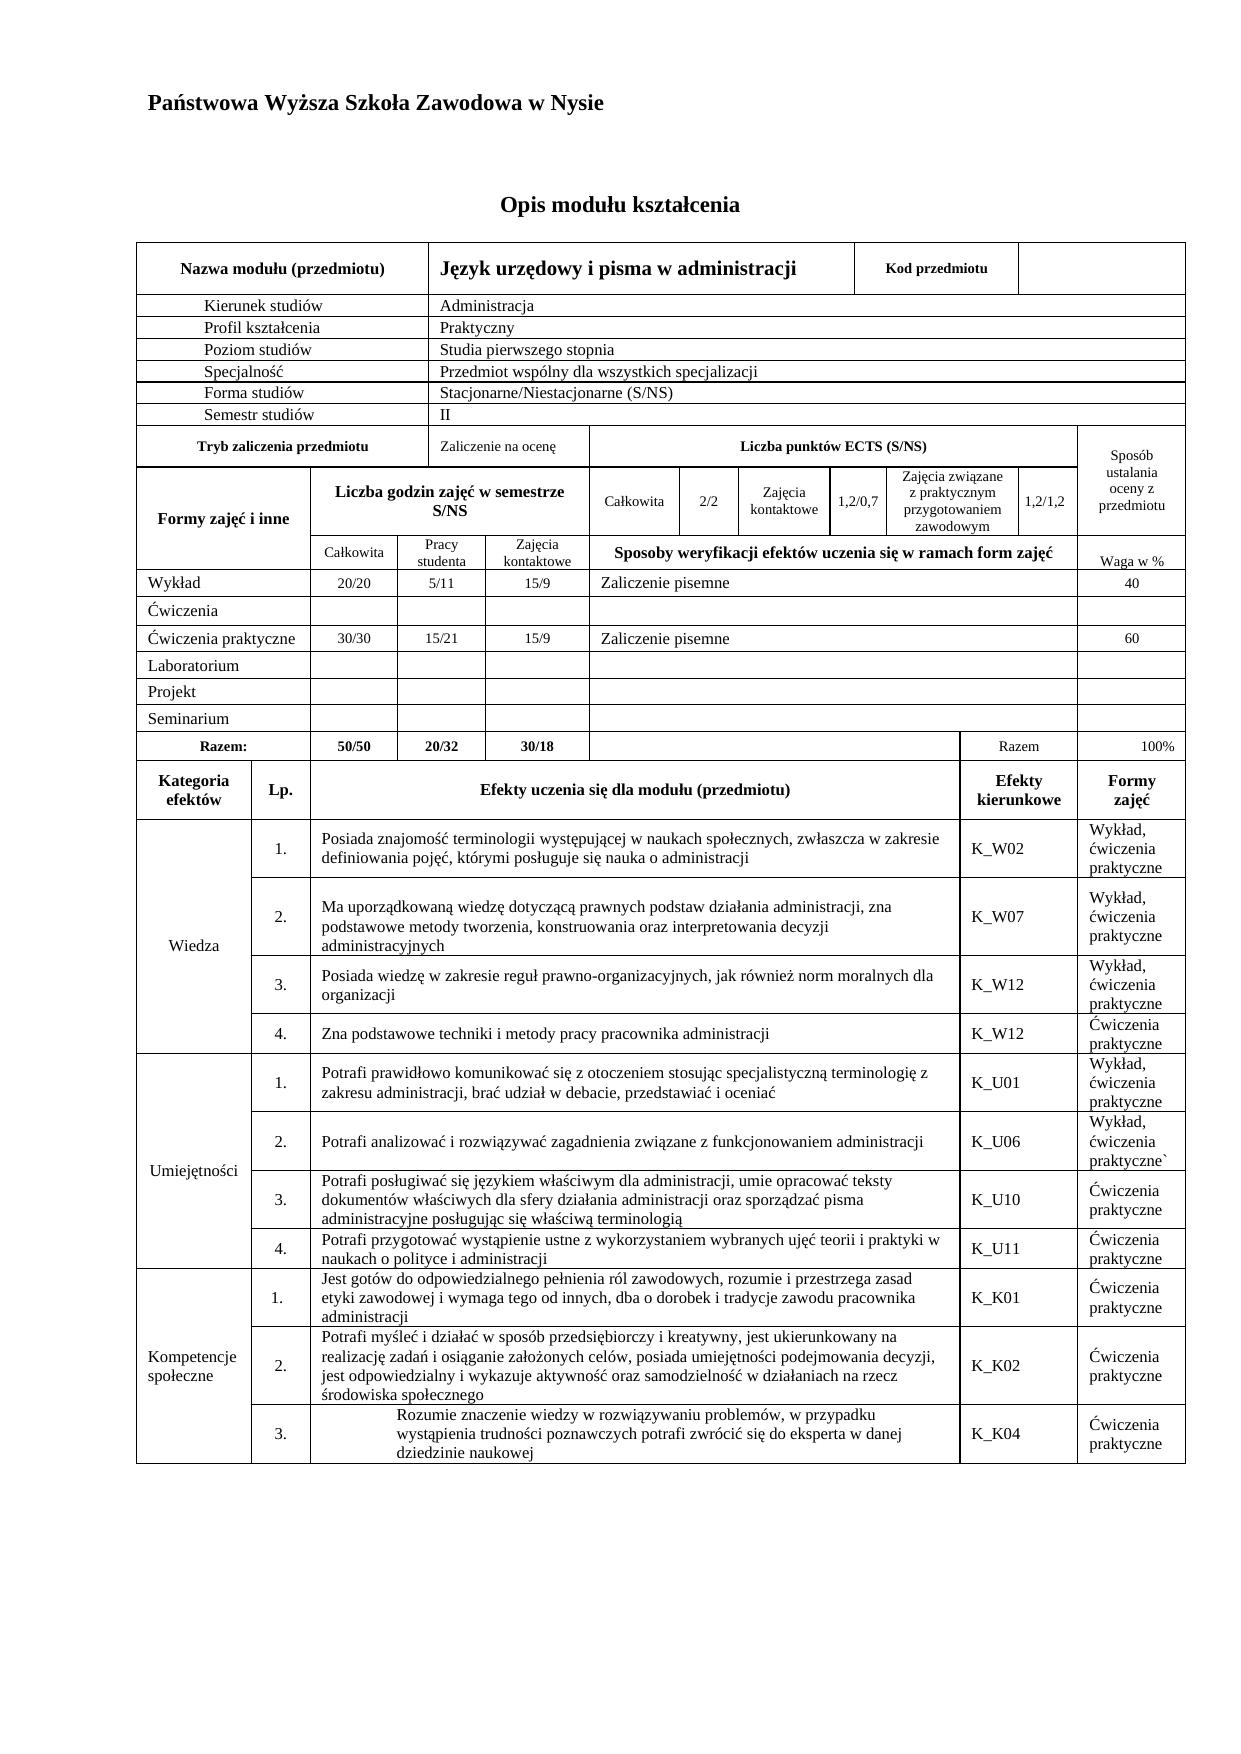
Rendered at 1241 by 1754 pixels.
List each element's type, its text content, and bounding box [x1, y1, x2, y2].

table_cell [486, 652, 589, 678]
table_cell Zaliczenie pisemne [590, 570, 1077, 596]
table_cell [1078, 679, 1185, 704]
table_cell 2/2 [680, 468, 738, 534]
table_cell Kompetencje społeczne [137, 1269, 251, 1462]
table_cell 100% [1078, 732, 1185, 760]
table_cell Wykład, ćwiczenia praktyczne [1078, 820, 1185, 877]
table_cell 2. [252, 1112, 310, 1170]
table_cell Zaliczenie na ocenę [429, 426, 589, 466]
table_cell 2. [252, 878, 310, 955]
table_cell 4. [252, 1229, 310, 1268]
table_cell Semestr studiów [137, 404, 428, 425]
table_cell 3. [252, 1405, 310, 1462]
table_cell Wiedza [137, 820, 251, 1053]
table_cell 40 [1078, 570, 1185, 596]
table_cell Seminarium [137, 705, 310, 731]
table_cell [1078, 705, 1185, 731]
table_cell Ćwiczenia praktyczne [1078, 1229, 1185, 1268]
table_cell Ma uporządkowaną wiedzę dotyczącą prawnych podstaw działania administracji, zna podstawowe metody tworzenia, konstruowania oraz interpretowania decyzji administracyjnych [311, 878, 959, 955]
table_cell [311, 705, 397, 731]
table_cell Waga w % [1078, 536, 1185, 569]
table_cell Forma studiów [137, 383, 428, 403]
table_cell 5/11 [398, 570, 485, 596]
table_header Nazwa modułu (przedmiotu) [137, 243, 428, 294]
table_cell [590, 732, 959, 760]
table_cell Wykład, ćwiczenia praktyczne [1078, 878, 1185, 955]
table_header Kod przedmiotu [855, 243, 1018, 294]
table_cell Poziom studiów [137, 339, 428, 359]
table_cell Lp. [252, 761, 310, 818]
table_cell Ćwiczenia praktyczne [1078, 1171, 1185, 1228]
table_cell 1. [252, 1269, 310, 1326]
table_cell Ćwiczenia praktyczne [1078, 1405, 1185, 1462]
table_cell Pracy studenta [398, 536, 485, 569]
table_cell [486, 679, 589, 704]
table_cell [311, 679, 397, 704]
table_cell K_K04 [961, 1405, 1077, 1462]
table_cell Zaliczenie pisemne [590, 626, 1077, 651]
table_cell [398, 705, 485, 731]
table_cell 20/32 [398, 732, 485, 760]
table_cell Sposób ustalania oceny z przedmiotu [1078, 426, 1185, 534]
table_cell [398, 652, 485, 678]
table_cell Kategoria efektów [137, 761, 251, 818]
table_cell Praktyczny [429, 317, 1185, 338]
table_cell Zajęcia kontaktowe [486, 536, 589, 569]
table_cell Ćwiczenia [137, 597, 310, 625]
table_cell [486, 597, 589, 625]
table_cell K_U06 [961, 1112, 1077, 1170]
table_cell Wykład, ćwiczenia praktyczne [1078, 1054, 1185, 1111]
table_cell 30/30 [311, 626, 397, 651]
table_cell 15/9 [486, 626, 589, 651]
table_cell Całkowita [590, 468, 679, 534]
table_cell Potrafi posługiwać się językiem właściwym dla administracji, umie opracować teksty dokumentów właściwych dla sfery działania administracji oraz sporządzać pisma administracyjne posługując się właściwą terminologią [311, 1171, 959, 1228]
table_cell Potrafi myśleć i działać w sposób przedsiębiorczy i kreatywny, jest ukierunkowany na realizację zadań i osiąganie założonych celów, posiada umiejętności podejmowania decyzji, jest odpowiedzialny i wykazuje aktywność oraz samodzielność w działaniach na rzecz środowiska społecznego [311, 1327, 959, 1404]
table_cell Razem [961, 732, 1077, 760]
table_cell [398, 597, 485, 625]
table_cell Potrafi prawidłowo komunikować się z otoczeniem stosując specjalistyczną terminologię z zakresu administracji, brać udział w debacie, przedstawiać i oceniać [311, 1054, 959, 1111]
table_cell [590, 597, 1077, 625]
table_cell [590, 679, 1077, 704]
table_cell K_W07 [961, 878, 1077, 955]
table_cell Razem: [137, 732, 310, 760]
table_cell Posiada wiedzę w zakresie reguł prawno-organizacyjnych, jak również norm moralnych dla organizacji [311, 956, 959, 1013]
table_cell 60 [1078, 626, 1185, 651]
table_cell Potrafi przygotować wystąpienie ustne z wykorzystaniem wybranych ujęć teorii i praktyki w naukach o polityce i administracji [311, 1229, 959, 1268]
table_cell 3. [252, 1171, 310, 1228]
table_cell Rozumie znaczenie wiedzy w rozwiązywaniu problemów, w przypadku wystąpienia trudności poznawczych potrafi zwrócić się do eksperta w danej dziedzinie naukowej [311, 1405, 959, 1462]
table_cell [486, 705, 589, 731]
table_cell 1,2/0,7 [831, 468, 886, 534]
table_cell [590, 705, 1077, 731]
table_cell Kierunek studiów [137, 295, 428, 316]
table_cell Umiejętności [137, 1054, 251, 1268]
table_cell K_W02 [961, 820, 1077, 877]
table_cell [311, 597, 397, 625]
table_cell Ćwiczenia praktyczne [137, 626, 310, 651]
table_cell [590, 652, 1077, 678]
table_cell Formy zajęć i inne [137, 468, 310, 569]
table_cell Zajęcia kontaktowe [739, 468, 829, 534]
table_cell 2. [252, 1327, 310, 1404]
table_cell Stacjonarne/Niestacjonarne (S/NS) [429, 383, 1185, 403]
table_cell Wykład, ćwiczenia praktyczne [1078, 956, 1185, 1013]
table_cell Specjalność [137, 361, 428, 381]
table_cell Laboratorium [137, 652, 310, 678]
table_cell Wykład, ćwiczenia praktyczne` [1078, 1112, 1185, 1170]
table_cell 1,2/1,2 [1019, 468, 1077, 534]
text Opis modułu kształcenia [148, 191, 1092, 217]
table_cell [1078, 652, 1185, 678]
table_cell 1. [252, 820, 310, 877]
table_cell Profil kształcenia [137, 317, 428, 338]
table_cell K_U11 [961, 1229, 1077, 1268]
table_cell 50/50 [311, 732, 397, 760]
table_cell Efekty uczenia się dla modułu (przedmiotu) [311, 761, 959, 818]
table_cell [311, 652, 397, 678]
text Państwowa Wyższa Szkoła Zawodowa w Nysie [148, 89, 1092, 115]
table_cell 3. [252, 956, 310, 1013]
table_cell Formy zajęć [1078, 761, 1185, 818]
table_cell Tryb zaliczenia przedmiotu [137, 426, 428, 466]
table_cell Zajęcia związane z praktycznym przygotowaniem zawodowym [887, 468, 1018, 534]
table_cell 20/20 [311, 570, 397, 596]
table_cell Ćwiczenia praktyczne [1078, 1014, 1185, 1053]
table_cell Całkowita [311, 536, 397, 569]
table_cell K_W12 [961, 1014, 1077, 1053]
table_cell Przedmiot wspólny dla wszystkich specjalizacji [429, 361, 1185, 381]
table_cell Administracja [429, 295, 1185, 316]
table_cell Potrafi analizować i rozwiązywać zagadnienia związane z funkcjonowaniem administracji [311, 1112, 959, 1170]
table_cell 4. [252, 1014, 310, 1053]
table_cell Efekty kierunkowe [961, 761, 1077, 818]
table_cell Sposoby weryfikacji efektów uczenia się w ramach form zajęć [590, 536, 1077, 569]
table_cell 15/21 [398, 626, 485, 651]
table_cell Liczba godzin zajęć w semestrze S/NS [311, 468, 589, 534]
table_cell II [429, 404, 1185, 425]
table_cell Ćwiczenia praktyczne [1078, 1269, 1185, 1326]
table_cell Wykład [137, 570, 310, 596]
table_cell K_W12 [961, 956, 1077, 1013]
table_cell K_U01 [961, 1054, 1077, 1111]
table_cell [398, 679, 485, 704]
table_header [1019, 243, 1185, 294]
table_cell 1. [252, 1054, 310, 1111]
table_cell Jest gotów do odpowiedzialnego pełnienia ról zawodowych, rozumie i przestrzega zasad etyki zawodowej i wymaga tego od innych, dba o dorobek i tradycje zawodu pracownika administracji [311, 1269, 959, 1326]
table_cell Projekt [137, 679, 310, 704]
table_cell Liczba punktów ECTS (S/NS) [590, 426, 1077, 466]
table_cell 15/9 [486, 570, 589, 596]
table_cell K_U10 [961, 1171, 1077, 1228]
table_cell 30/18 [486, 732, 589, 760]
table_cell Zna podstawowe techniki i metody pracy pracownika administracji [311, 1014, 959, 1053]
table_cell K_K02 [961, 1327, 1077, 1404]
table_cell Posiada znajomość terminologii występującej w naukach społecznych, zwłaszcza w zakresie definiowania pojęć, którymi posługuje się nauka o administracji [311, 820, 959, 877]
table_cell [1078, 597, 1185, 625]
table_cell Ćwiczenia praktyczne [1078, 1327, 1185, 1404]
table_cell K_K01 [961, 1269, 1077, 1326]
table_cell Studia pierwszego stopnia [429, 339, 1185, 359]
table_header Język urzędowy i pisma w administracji [429, 243, 854, 294]
